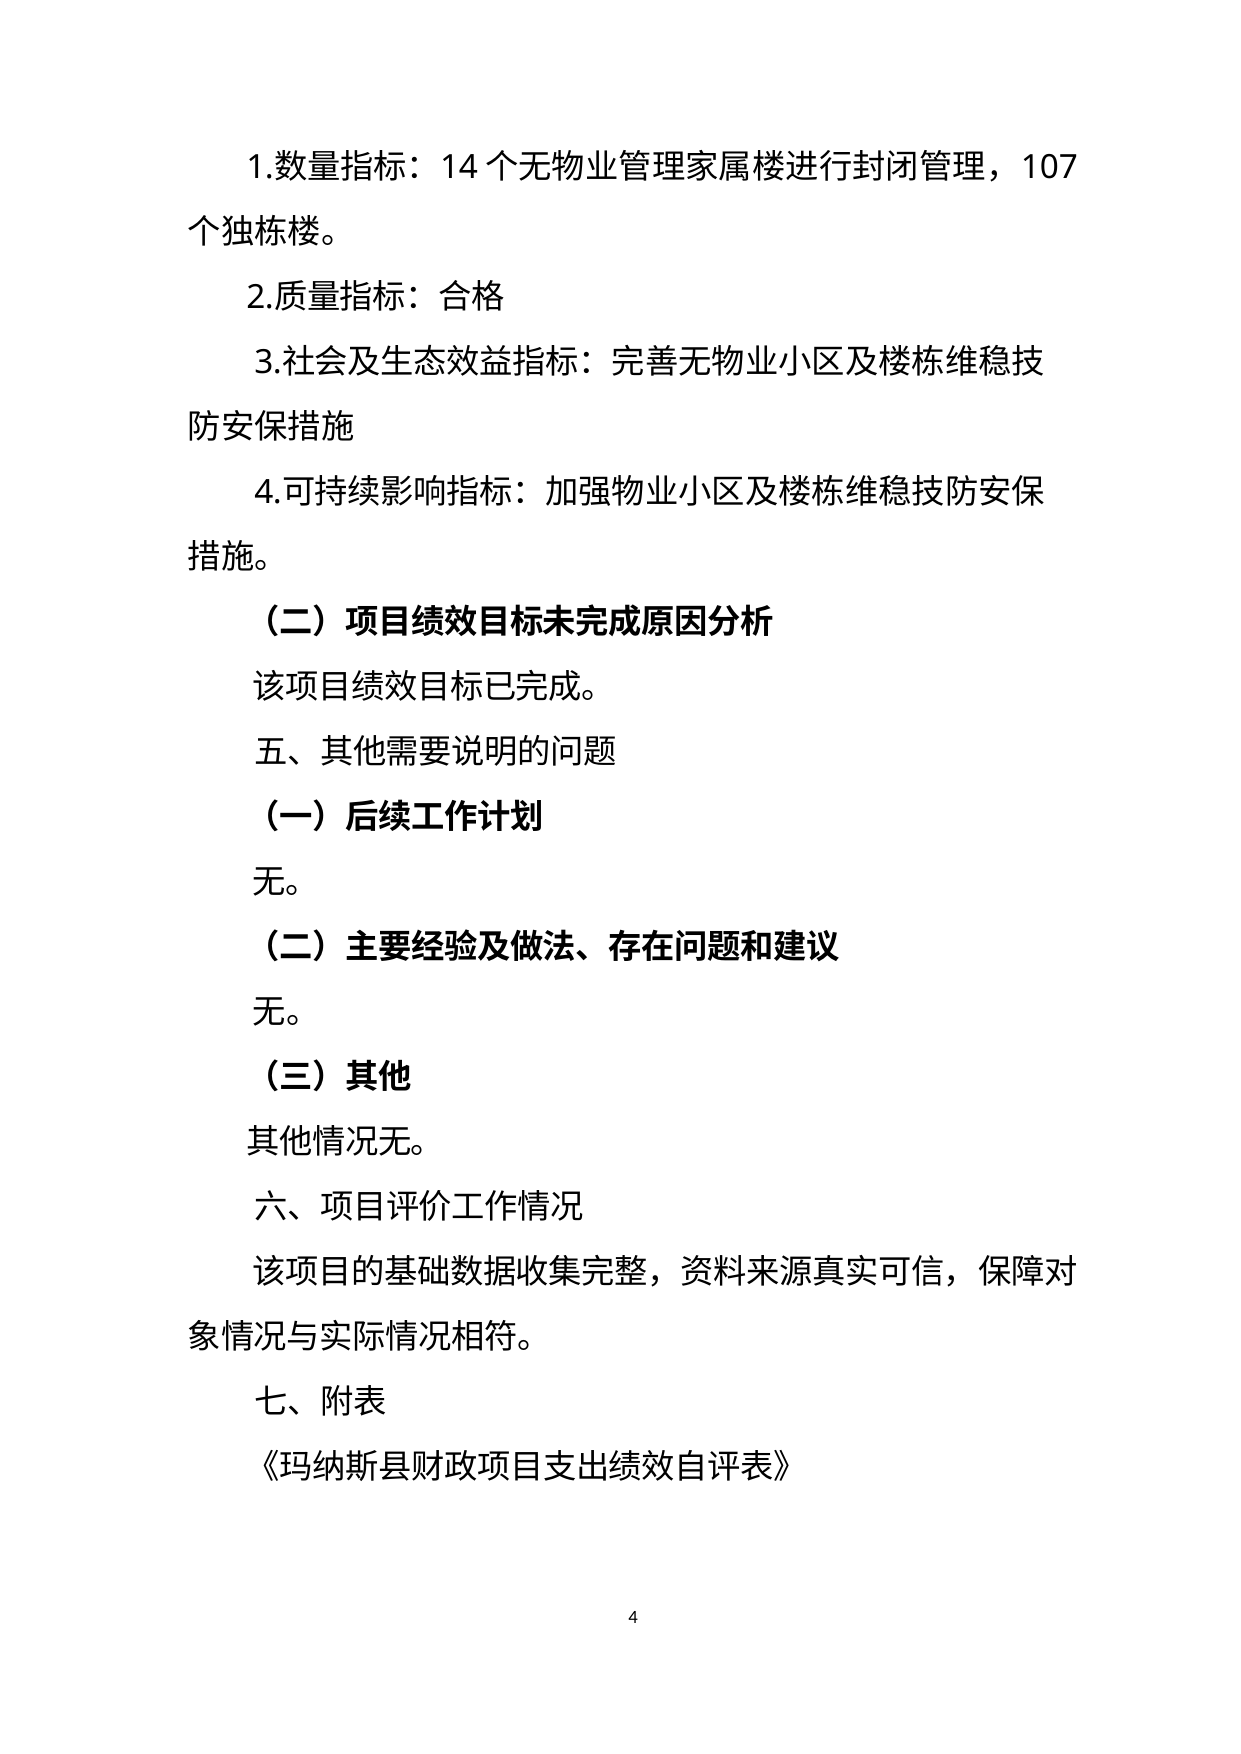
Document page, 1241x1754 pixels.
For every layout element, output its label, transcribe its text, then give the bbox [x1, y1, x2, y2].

text 1.数量指标：14个无物业管理家属楼进行封闭管理，107个独栋楼。 [187, 131, 1078, 261]
text 六、项目评价工作情况 [187, 1171, 1078, 1236]
text 其他情况无。 [187, 1106, 1078, 1171]
text （一）后续工作计划 [187, 781, 1078, 846]
text 五、其他需要说明的问题 [187, 716, 1078, 781]
text 3.社会及生态效益指标：完善无物业小区及楼栋维稳技防安保措施 [187, 326, 1078, 456]
text 4.可持续影响指标：加强物业小区及楼栋维稳技防安保措施。 [187, 456, 1078, 586]
text （二）主要经验及做法、存在问题和建议 [187, 911, 1078, 976]
text 2.质量指标：合格 [187, 261, 1078, 326]
text 无。 [187, 976, 1078, 1041]
text 该项目的基础数据收集完整，资料来源真实可信，保障对象情况与实际情况相符。 [187, 1236, 1078, 1366]
text 该项目绩效目标已完成。 [187, 651, 1078, 716]
text （三）其他 [187, 1041, 1078, 1106]
text 《玛纳斯县财政项目支出绩效自评表》 [187, 1431, 1078, 1496]
text 无。 [187, 846, 1078, 911]
text （二）项目绩效目标未完成原因分析 [187, 586, 1078, 651]
text 七、附表 [187, 1366, 1078, 1431]
